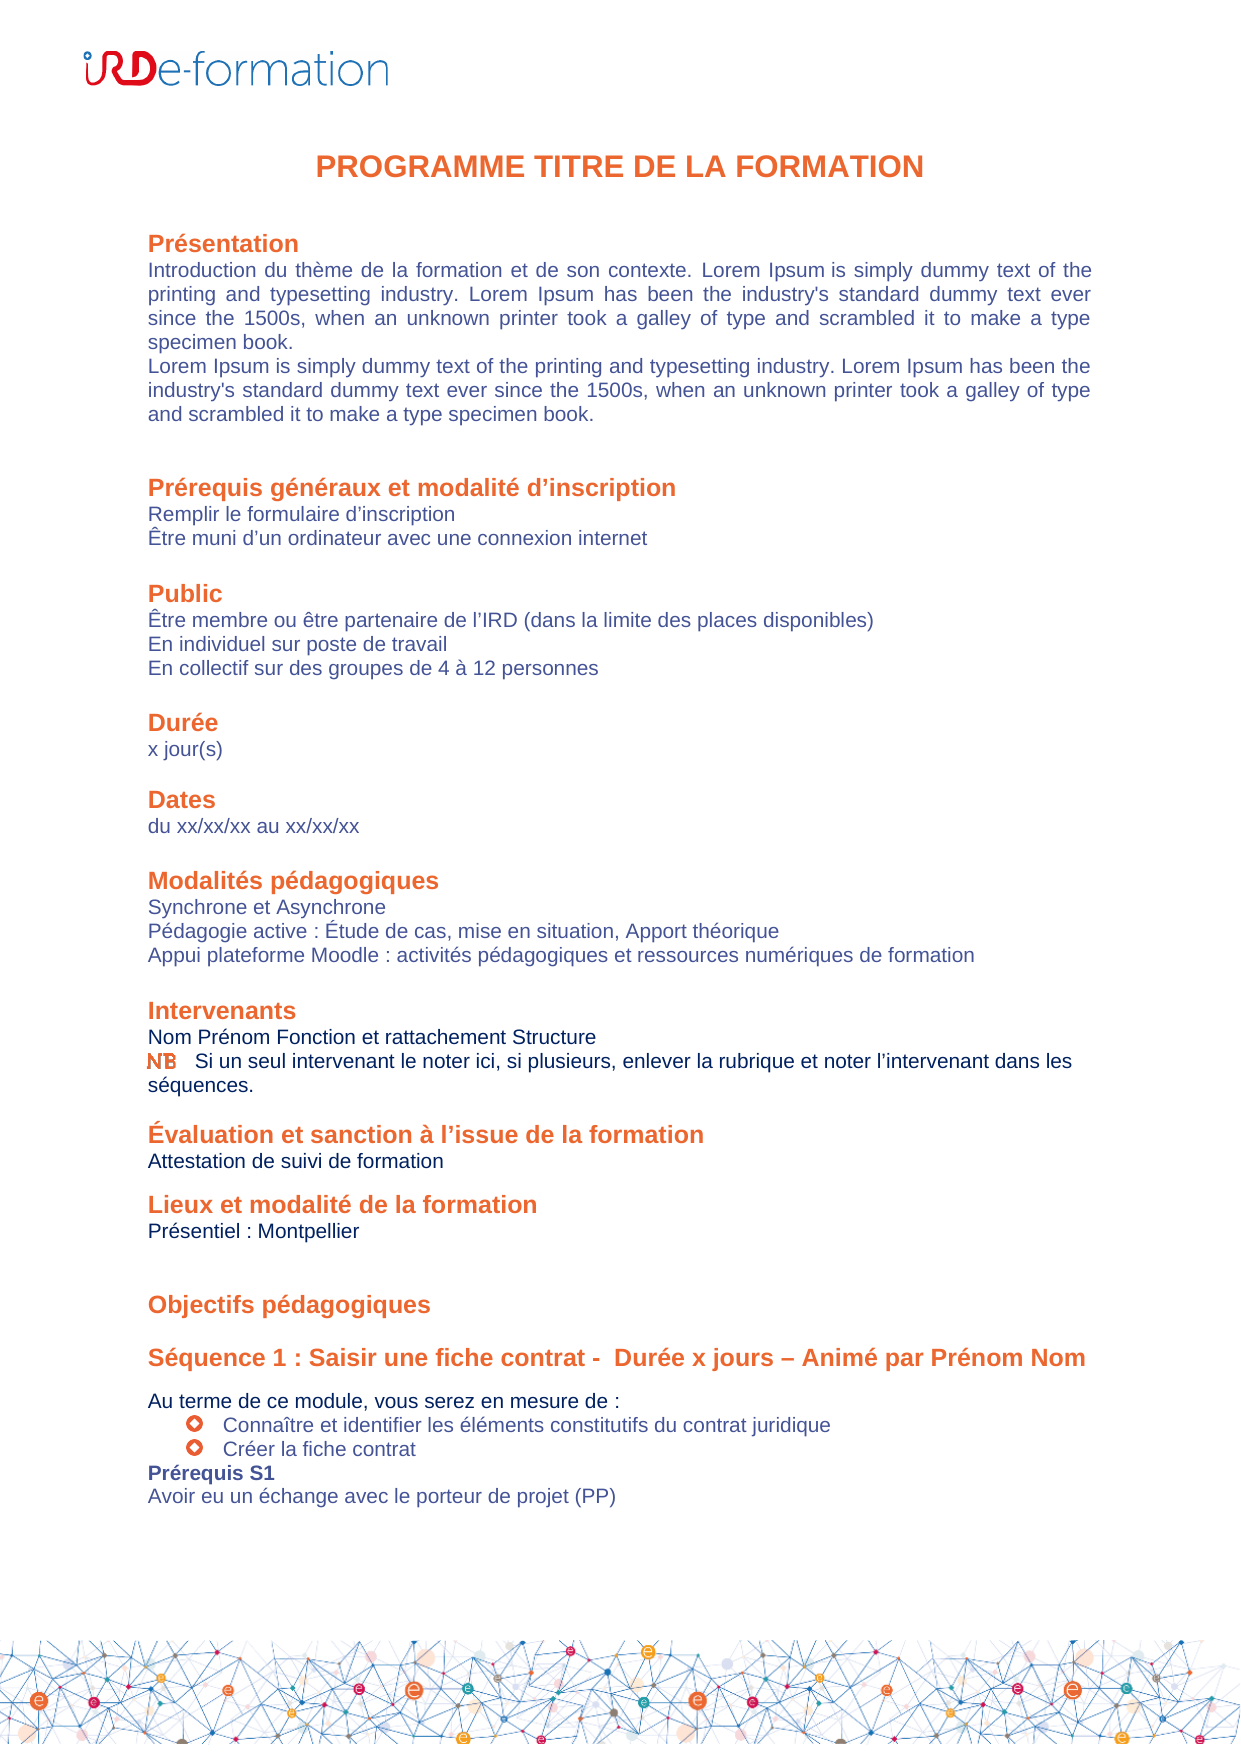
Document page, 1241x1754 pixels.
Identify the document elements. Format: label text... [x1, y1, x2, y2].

text Remplir le formulaire d’inscription [148, 502, 1093, 526]
list Créer la fiche contrat [185, 1436, 1093, 1460]
picture [146, 1053, 176, 1069]
text Synchrone et Asynchrone [148, 895, 1093, 919]
text Avoir eu un échange avec le porteur de projet (PP) [148, 1484, 1093, 1508]
text Si un seul intervenant le noter ici, si plusieurs, enlever la rubrique et noter l’intervenant dans les séquences. [148, 1048, 1093, 1096]
text Au terme de ce module, vous serez en mesure de : [148, 1388, 1093, 1412]
picture [186, 1415, 203, 1432]
text Être membre ou être partenaire de l’IRD (dans la limite des places disponibles) [148, 608, 1093, 632]
text Lieux et modalité de la formation [148, 1190, 1093, 1218]
text Séquence 1 : Saisir une fiche contrat - Durée x jours – Animé par Prénom Nom [148, 1343, 1093, 1372]
text du xx/xx/xx au xx/xx/xx [148, 814, 1093, 838]
text Introduction du thème de la formation et de son contexte. Lorem Ipsum is simply dummy text of the printing and typesetting industry. Lorem Ipsum has been the industry's standard dummy text ever since the 1500s, when an unknown printer took a galley of type and scrambled it to make a type specimen book. [148, 258, 1093, 354]
text Être muni d’un ordinateur avec une connexion internet [148, 526, 1093, 550]
text Nom Prénom Fonction et rattachement Structure [148, 1024, 1093, 1048]
picture [83, 51, 388, 86]
text Prérequis S1 [148, 1460, 1093, 1484]
text En individuel sur poste de travail [148, 632, 1093, 656]
text Attestation de suivi de formation [148, 1149, 1093, 1173]
text Durée [148, 708, 1093, 737]
text Modalités pédagogiques [148, 866, 1093, 895]
text Pédagogie active : Étude de cas, mise en situation, Apport théorique [148, 919, 1093, 943]
list Connaître et identifier les éléments constitutifs du contrat juridique [185, 1412, 1093, 1436]
text PROGRAMME TITRE DE LA FORMATION [148, 148, 1093, 184]
text Appui plateforme Moodle : activités pédagogiques et ressources numériques de formation [148, 943, 1093, 967]
text En collectif sur des groupes de 4 à 12 personnes [148, 656, 1093, 679]
text Évaluation et sanction à l’issue de la formation [148, 1120, 1093, 1149]
text Lorem Ipsum is simply dummy text of the printing and typesetting industry. Lorem Ipsum has been the industry's standard dummy text ever since the 1500s, when an unknown printer took a galley of type and scrambled it to make a type specimen book. [148, 354, 1093, 426]
text Objectifs pédagogiques [148, 1290, 1093, 1319]
text Présentiel : Montpellier [148, 1218, 1093, 1242]
text Prérequis généraux et modalité d’inscription [148, 473, 1093, 502]
text Dates [148, 785, 1093, 814]
text x jour(s) [148, 737, 1093, 761]
text Intervenants [148, 996, 1093, 1024]
picture [0, 1640, 1241, 1745]
text Présentation [148, 229, 1093, 258]
picture [186, 1439, 203, 1456]
text Public [148, 579, 1093, 608]
